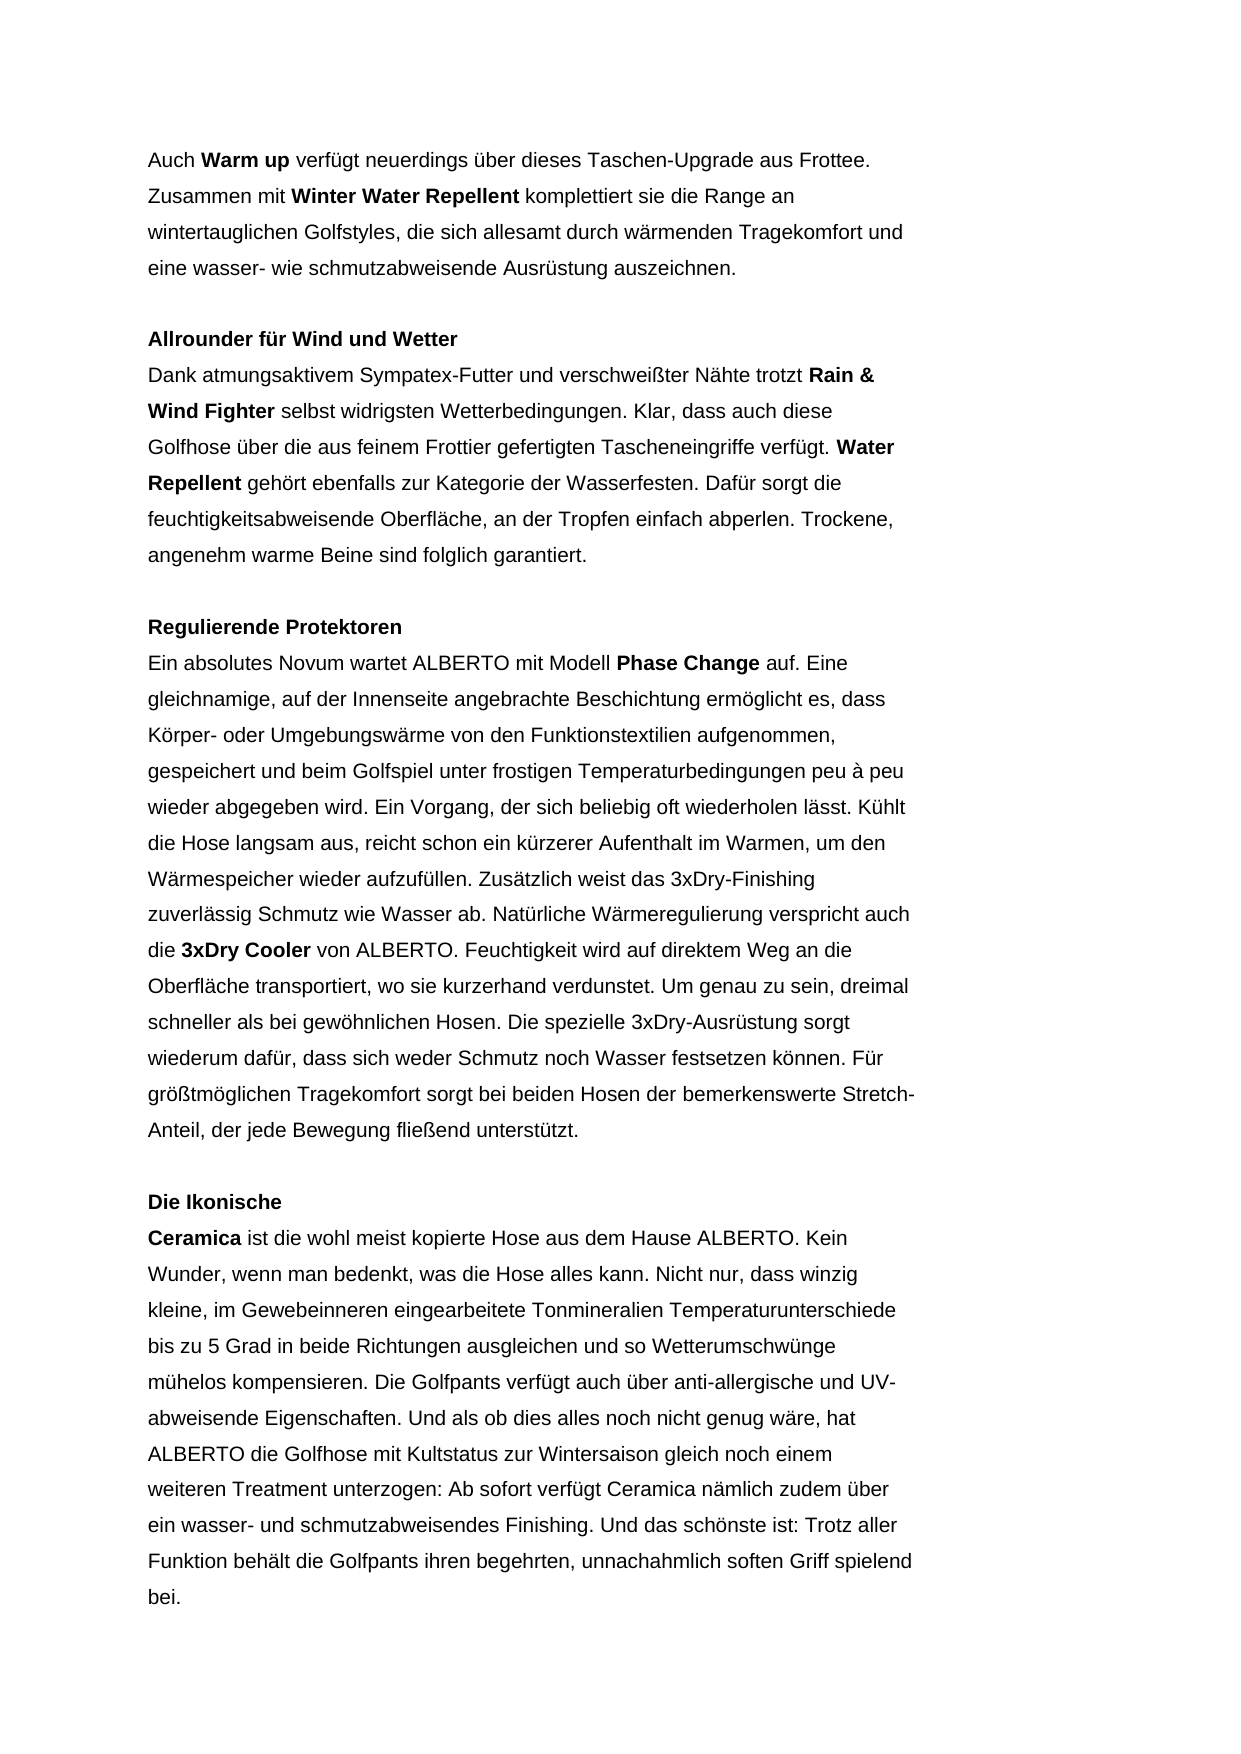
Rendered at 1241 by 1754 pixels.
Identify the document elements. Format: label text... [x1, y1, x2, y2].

text Ceramica ist die wohl meist kopierte Hose aus dem Hause ALBERTO. Kein Wunder, wenn man bedenkt, was die Hose alles kann. Nicht nur, dass winzig kleine, im Gewebeinneren eingearbeitete Tonmineralien Temperaturunterschiede bis zu 5 Grad in beide Richtungen ausgleichen und so Wetterumschwünge mühelos kompensieren. Die Golfpants verfügt auch über anti-allergische und UV-abweisende Eigenschaften. Und als ob dies alles noch nicht genug wäre, hat ALBERTO die Golfhose mit Kultstatus zur Wintersaison gleich noch einem weiteren Treatment unterzogen: Ab sofort verfügt Ceramica nämlich zudem über ein wasser- und schmutzabweisendes Finishing. Und das schönste ist: Trotz aller Funktion behält die Golfpants ihren begehrten, unnachahmlich soften Griff spielend bei. [148, 1226, 916, 1609]
text Dank atmungsaktivem Sympatex-Futter und verschweißter Nähte trotzt Rain & Wind Fighter selbst widrigsten Wetterbedingungen. Klar, dass auch diese Golfhose über die aus feinem Frottier gefertigten Tascheneingriffe verfügt. Water Repellent gehört ebenfalls zur Kategorie der Wasserfesten. Dafür sorgt die feuchtigkeitsabweisende Oberfläche, an der Tropfen einfach abperlen. Trockene, angenehm warme Beine sind folglich garantiert. [148, 363, 916, 567]
text Die Ikonische [148, 1190, 916, 1214]
text Regulierende Protektoren [148, 615, 1093, 639]
text Ein absolutes Novum wartet ALBERTO mit Modell Phase Change auf. Eine gleichnamige, auf der Innenseite angebrachte Beschichtung ermöglicht es, dass Körper- oder Umgebungswärme von den Funktionstextilien aufgenommen, gespeichert und beim Golfspiel unter frostigen Temperaturbedingungen peu à peu wieder abgegeben wird. Ein Vorgang, der sich beliebig oft wiederholen lässt. Kühlt die Hose langsam aus, reicht schon ein kürzerer Aufenthalt im Warmen, um den Wärmespeicher wieder aufzufüllen. Zusätzlich weist das 3xDry-Finishing zuverlässig Schmutz wie Wasser ab. Natürliche Wärmeregulierung verspricht auch die 3xDry Cooler von ALBERTO. Feuchtigkeit wird auf direktem Weg an die Oberfläche transportiert, wo sie kurzerhand verdunstet. Um genau zu sein, dreimal schneller als bei gewöhnlichen Hosen. Die spezielle 3xDry-Ausrüstung sorgt wiederum dafür, dass sich weder Schmutz noch Wasser festsetzen können. Für größtmöglichen Tragekomfort sorgt bei beiden Hosen der bemerkenswerte Stretch-Anteil, der jede Bewegung fließend unterstützt. [148, 651, 916, 1142]
text Allrounder für Wind und Wetter [148, 327, 1093, 351]
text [148, 148, 916, 279]
